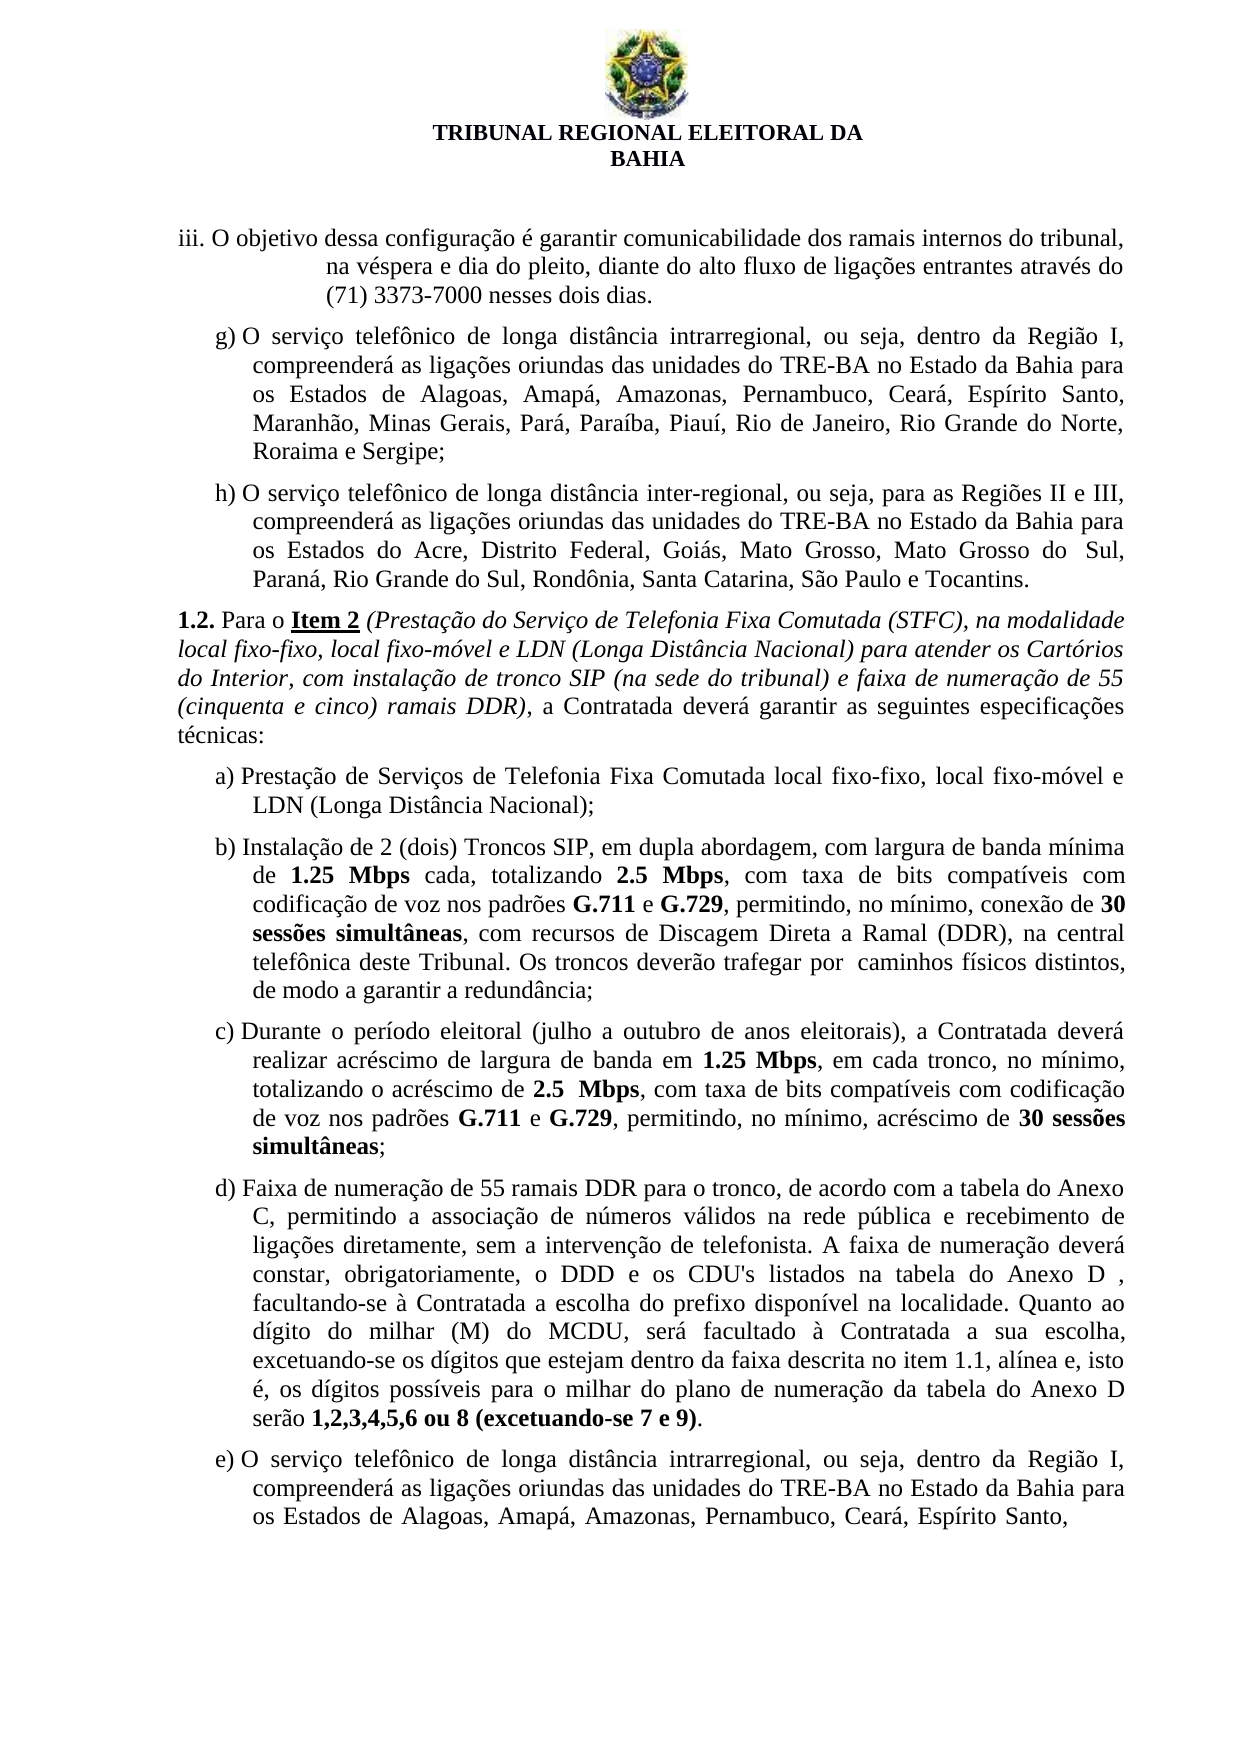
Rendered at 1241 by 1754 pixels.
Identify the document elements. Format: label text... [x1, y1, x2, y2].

list O serviço telefônico de longa distância intrarregional, ou seja, dentro da Região I, compreenderá as ligações oriundas das unidades do TRE-BA no Estado da Bahia para os Estados de Alagoas, Amapá, Amazonas, Pernambuco, Ceará, Espírito Santo, [215, 1444, 1126, 1530]
list Prestação de Serviços de Telefonia Fixa Comutada local fixo-fixo, local fixo-móvel e LDN (Longa Distância Nacional); [215, 761, 1126, 819]
list Durante o período eleitoral (julho a outubro de anos eleitorais), a Contratada deverá realizar acréscimo de largura de banda em 1.25 Mbps, em cada tronco, no mínimo, totalizando o acréscimo de 2.5 Mbps, com taxa de bits compatíveis com codificação de voz nos padrões G.711 e G.729, permitindo, no mínimo, acréscimo de 30 sessões simultâneas; [215, 1016, 1126, 1160]
list Instalação de 2 (dois) Troncos SIP, em dupla abordagem, com largura de banda mínima de 1.25 Mbps cada, totalizando 2.5 Mbps, com taxa de bits compatíveis com codificação de voz nos padrões G.711 e G.729, permitindo, no mínimo, conexão de 30 sessões simultâneas, com recursos de Discagem Direta a Ramal (DDR), na central telefônica deste Tribunal. Os troncos deverão trafegar por caminhos físicos distintos, de modo a garantir a redundância; [215, 832, 1126, 1004]
picture [605, 29, 689, 120]
list Faixa de numeração de 55 ramais DDR para o tronco, de acordo com a tabela do Anexo C, permitindo a associação de números válidos na rede pública e recebimento de ligações diretamente, sem a intervenção de telefonista. A faixa de numeração deverá constar, obrigatoriamente, o DDD e os CDU's listados na tabela do Anexo D , facultando-se à Contratada a escolha do prefixo disponível na localidade. Quanto ao dígito do milhar (M) do MCDU, será facultado à Contratada a sua escolha, excetuando-se os dígitos que estejam dentro da faixa descrita no item 1.1, alínea e, isto é, os dígitos possíveis para o milhar do plano de numeração da tabela do Anexo D serão 1,2,3,4,5,6 ou 8 (excetuando-se 7 e 9). [215, 1173, 1126, 1431]
list O serviço telefônico de longa distância intrarregional, ou seja, dentro da Região I, compreenderá as ligações oriundas das unidades do TRE-BA no Estado da Bahia para os Estados de Alagoas, Amapá, Amazonas, Pernambuco, Ceará, Espírito Santo, Maranhão, Minas Gerais, Pará, Paraíba, Piauí, Rio de Janeiro, Rio Grande do Norte, Roraima e Sergipe; [215, 321, 1125, 465]
list O serviço telefônico de longa distância inter-regional, ou seja, para as Regiões II e III, compreenderá as ligações oriundas das unidades do TRE-BA no Estado da Bahia para os Estados do Acre, Distrito Federal, Goiás, Mato Grosso, Mato Grosso do Sul, Paraná, Rio Grande do Sul, Rondônia, Santa Catarina, São Paulo e Tocantins. [215, 478, 1125, 593]
list O objetivo dessa configuração é garantir comunicabilidade dos ramais internos do tribunal, na véspera e dia do pleito, diante do alto fluxo de ligações entrantes através do [178, 223, 1125, 280]
text (71) 3373-7000 nesses dois dias. [326, 280, 1194, 309]
list Para o Item 2 (Prestação do Serviço de Telefonia Fixa Comutada (STFC), na modalidade local fixo-fixo, local fixo-móvel e LDN (Longa Distância Nacional) para atender os Cartórios do Interior, com instalação de tronco SIP (na sede do tribunal) e faixa de numeração de 55 (cinquenta e cinco) ramais DDR), a Contratada deverá garantir as seguintes especificações técnicas: [177, 605, 1125, 749]
